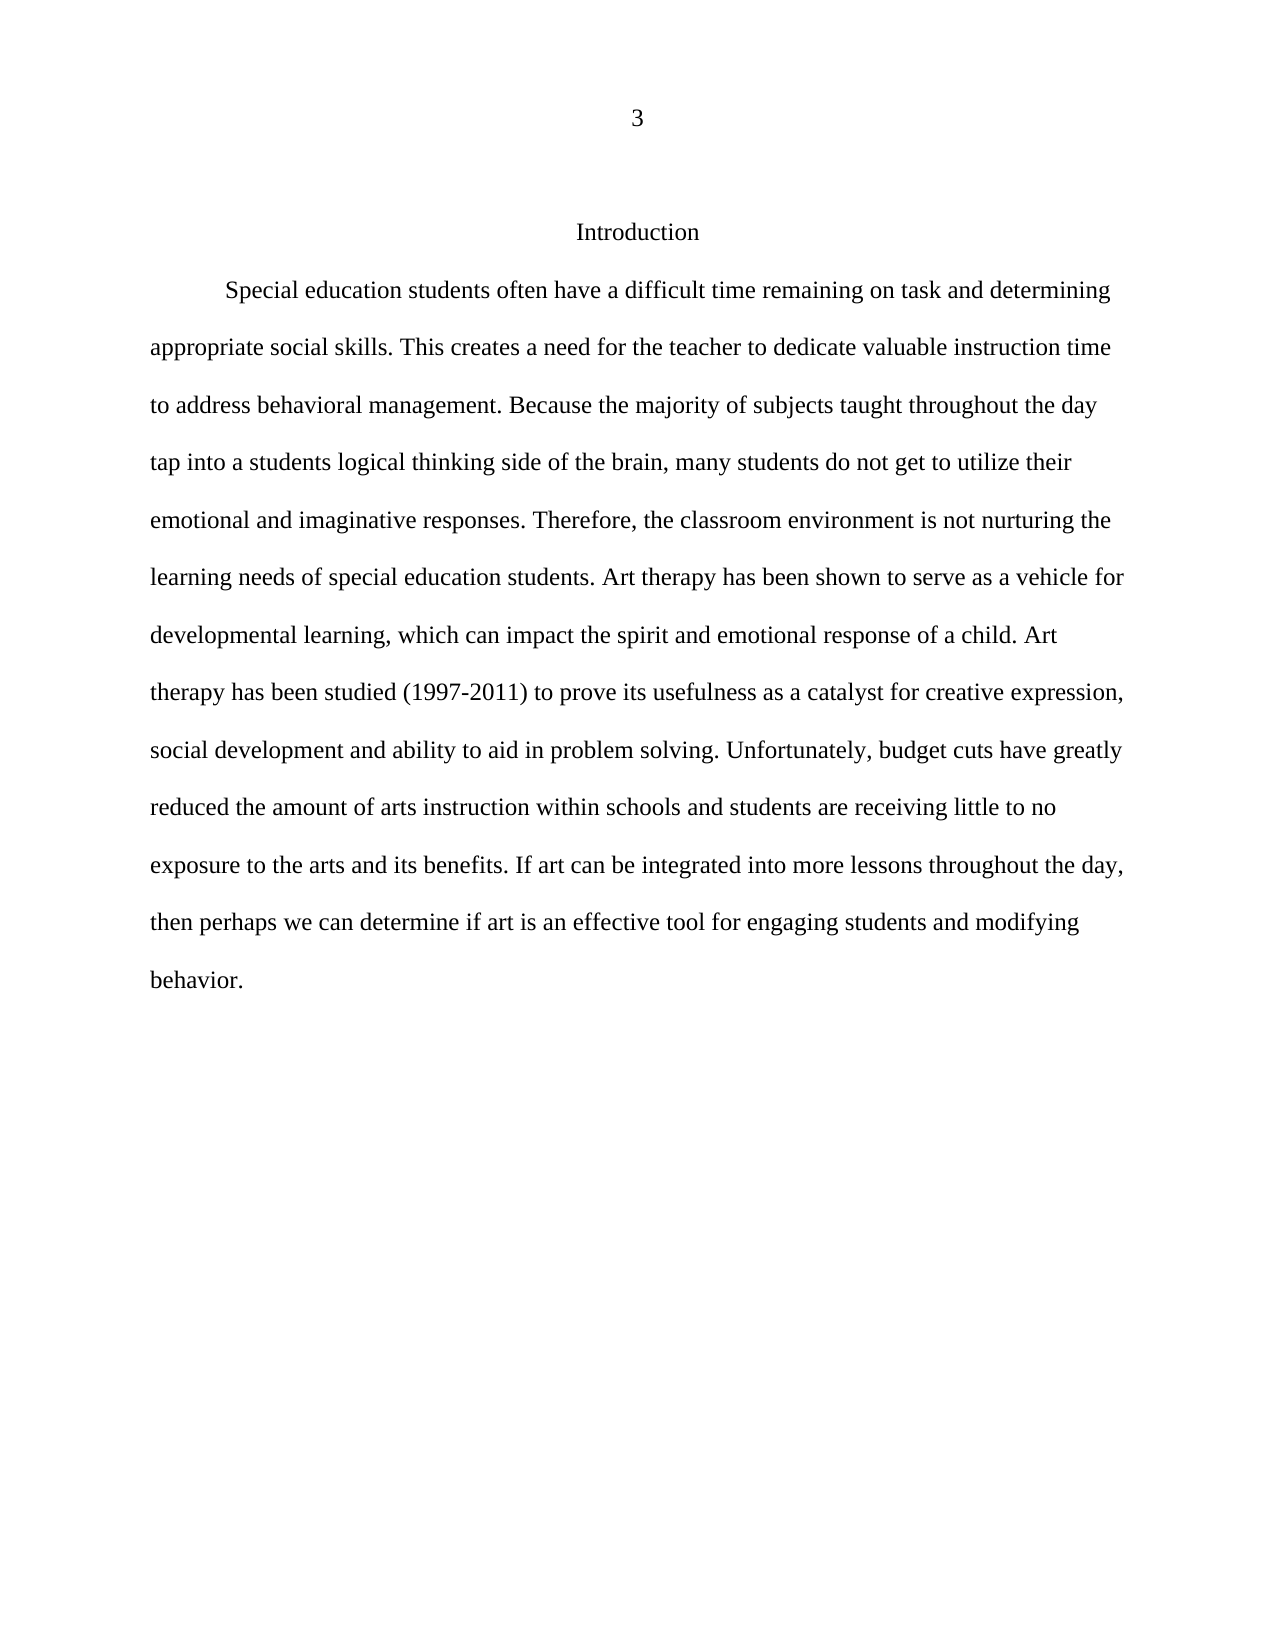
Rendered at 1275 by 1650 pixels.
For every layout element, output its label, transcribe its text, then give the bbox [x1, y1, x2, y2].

text Introduction [150, 217, 1125, 246]
text Special education students often have a difficult time remaining on task and determining appropriate social skills. This creates a need for the teacher to dedicate valuable instruction time to address behavioral management. Because the majority of subjects taught throughout the day tap into a students logical thinking side of the brain, many students do not get to utilize their emotional and imaginative responses. Therefore, the classroom environment is not nurturing the learning needs of special education students. Art therapy has been shown to serve as a vehicle for developmental learning, which can impact the spirit and emotional response of a child. Art therapy has been studied (1997-2011) to prove its usefulness as a catalyst for creative expression, social development and ability to aid in problem solving. Unfortunately, budget cuts have greatly reduced the amount of arts instruction within schools and students are receiving little to no exposure to the arts and its benefits. If art can be integrated into more lessons throughout the day, then perhaps we can determine if art is an effective tool for engaging students and modifying behavior. [150, 275, 1125, 993]
